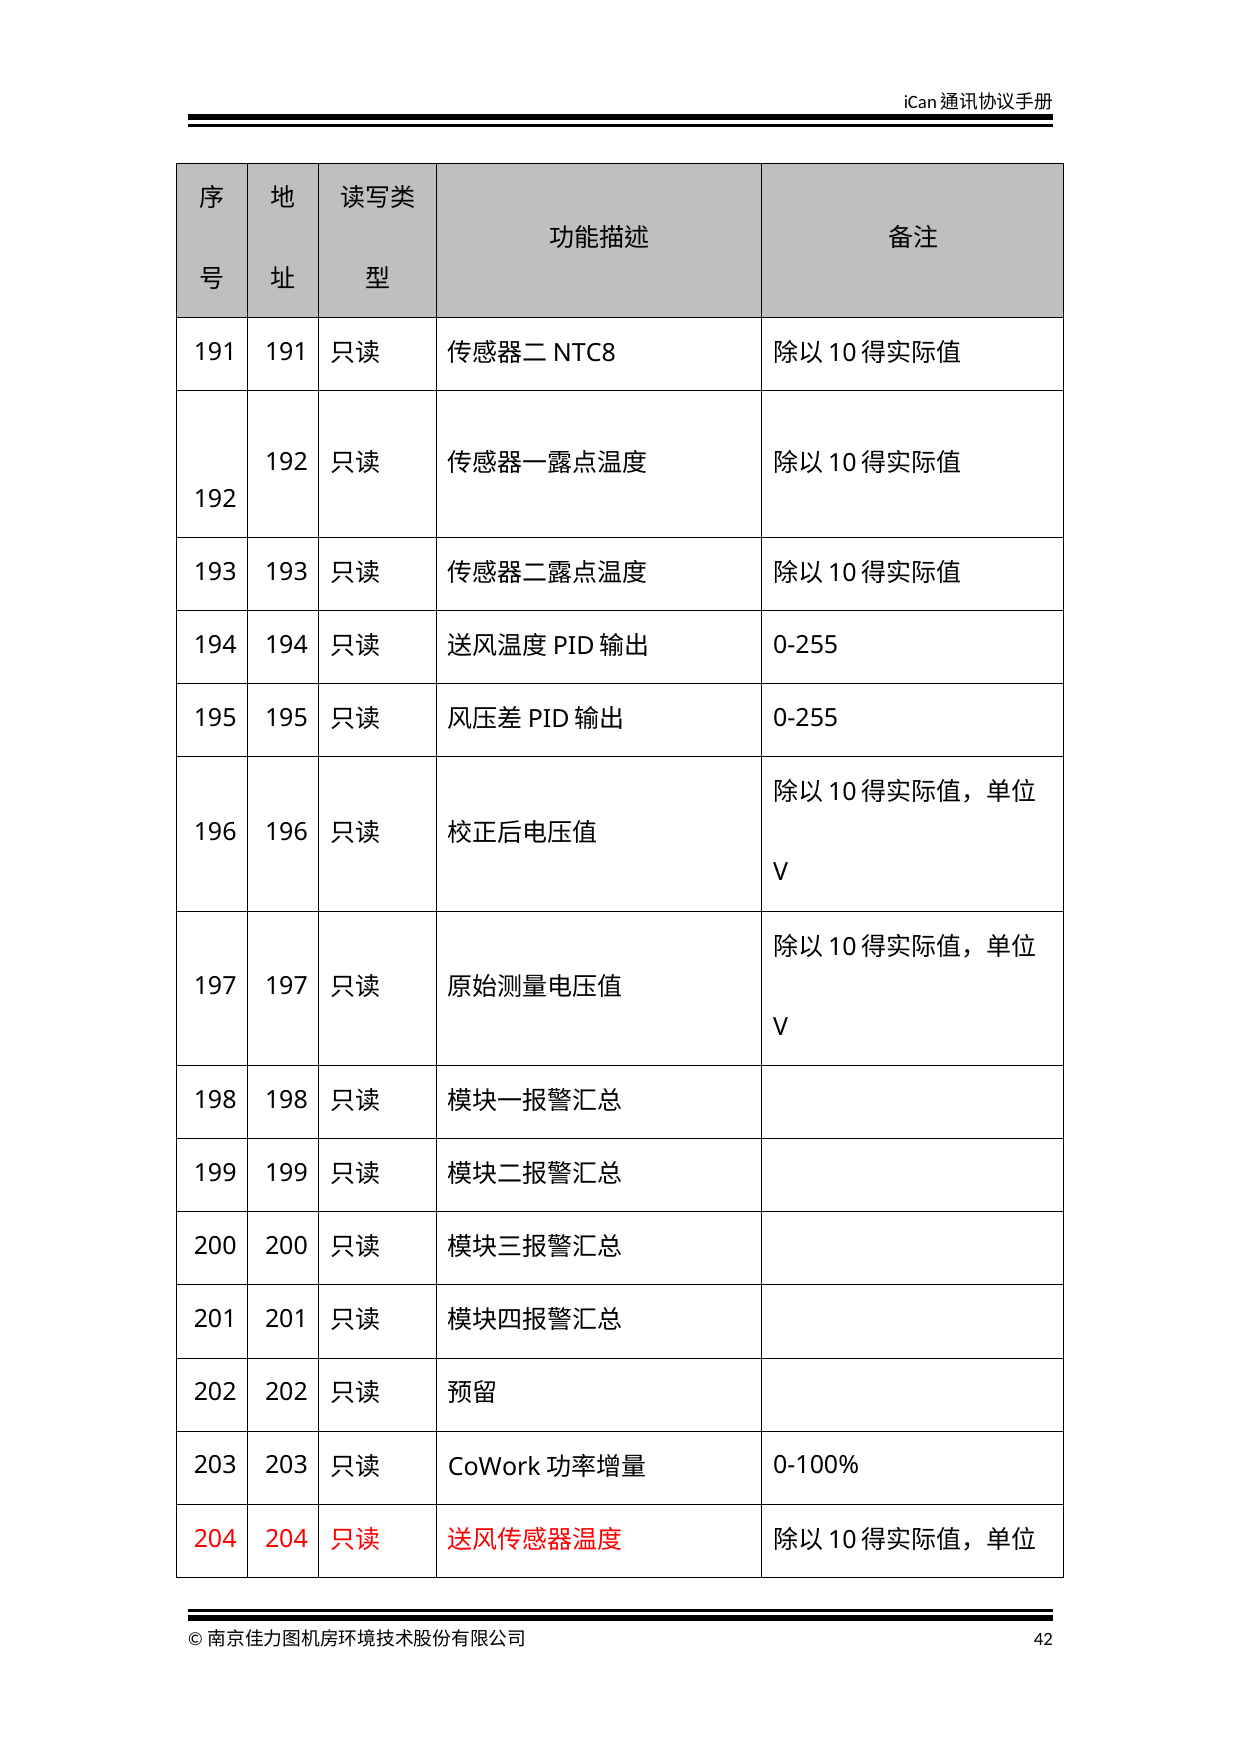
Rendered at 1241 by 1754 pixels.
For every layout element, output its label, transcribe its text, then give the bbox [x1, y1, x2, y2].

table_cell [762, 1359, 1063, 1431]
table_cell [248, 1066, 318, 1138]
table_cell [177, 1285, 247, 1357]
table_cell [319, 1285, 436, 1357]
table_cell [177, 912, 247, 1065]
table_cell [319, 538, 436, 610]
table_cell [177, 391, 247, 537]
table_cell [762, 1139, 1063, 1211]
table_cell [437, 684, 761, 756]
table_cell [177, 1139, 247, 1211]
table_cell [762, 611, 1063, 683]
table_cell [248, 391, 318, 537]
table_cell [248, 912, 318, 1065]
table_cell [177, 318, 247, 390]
table_header 功能描述 [437, 164, 761, 317]
table_header 读写类型 [319, 164, 436, 317]
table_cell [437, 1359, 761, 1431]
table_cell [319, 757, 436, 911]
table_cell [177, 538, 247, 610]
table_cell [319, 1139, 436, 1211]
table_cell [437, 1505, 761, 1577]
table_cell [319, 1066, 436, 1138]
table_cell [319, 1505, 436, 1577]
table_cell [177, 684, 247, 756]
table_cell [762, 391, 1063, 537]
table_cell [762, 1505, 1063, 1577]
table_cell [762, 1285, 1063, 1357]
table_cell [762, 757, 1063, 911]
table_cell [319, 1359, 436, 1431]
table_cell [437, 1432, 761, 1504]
table_header 备注 [762, 164, 1063, 317]
table_header 地址 [248, 164, 318, 317]
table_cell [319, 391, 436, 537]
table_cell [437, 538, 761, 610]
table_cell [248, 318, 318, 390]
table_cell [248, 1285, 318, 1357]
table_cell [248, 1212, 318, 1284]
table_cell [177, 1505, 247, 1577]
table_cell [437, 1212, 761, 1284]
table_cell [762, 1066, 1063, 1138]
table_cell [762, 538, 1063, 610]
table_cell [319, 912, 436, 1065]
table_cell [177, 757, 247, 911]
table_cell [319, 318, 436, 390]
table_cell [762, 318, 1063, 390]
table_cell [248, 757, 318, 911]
table_header 序号 [177, 164, 247, 317]
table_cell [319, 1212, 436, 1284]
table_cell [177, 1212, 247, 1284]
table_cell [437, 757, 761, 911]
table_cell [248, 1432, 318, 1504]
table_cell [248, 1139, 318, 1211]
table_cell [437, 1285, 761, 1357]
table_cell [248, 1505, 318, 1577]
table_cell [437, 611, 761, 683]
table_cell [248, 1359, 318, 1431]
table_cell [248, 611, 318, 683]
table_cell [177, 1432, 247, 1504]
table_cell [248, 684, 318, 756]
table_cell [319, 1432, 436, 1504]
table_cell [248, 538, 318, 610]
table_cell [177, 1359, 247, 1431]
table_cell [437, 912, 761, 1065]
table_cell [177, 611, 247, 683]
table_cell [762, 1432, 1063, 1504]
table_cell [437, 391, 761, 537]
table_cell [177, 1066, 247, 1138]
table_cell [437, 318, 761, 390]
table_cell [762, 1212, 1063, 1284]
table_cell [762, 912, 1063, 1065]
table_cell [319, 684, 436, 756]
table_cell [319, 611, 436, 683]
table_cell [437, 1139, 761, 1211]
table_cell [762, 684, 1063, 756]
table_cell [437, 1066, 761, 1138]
